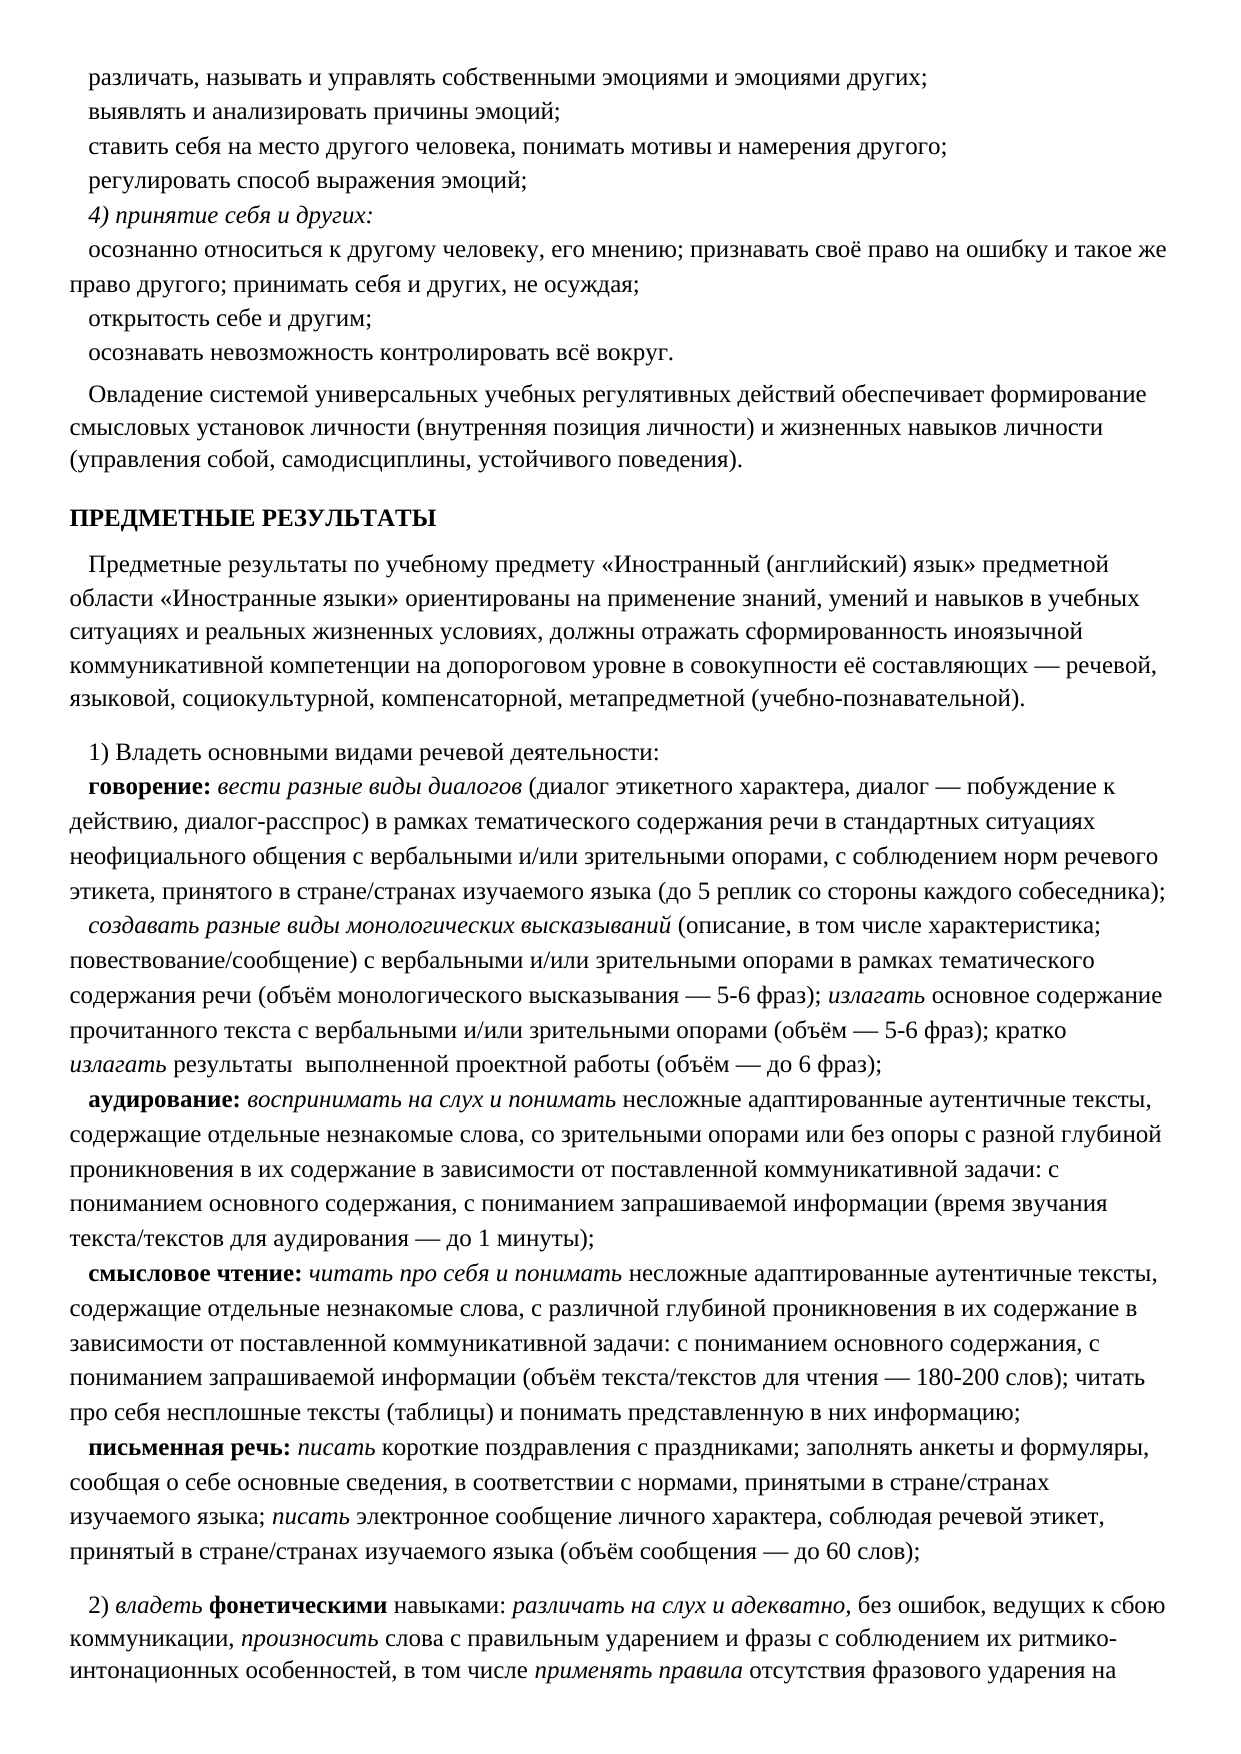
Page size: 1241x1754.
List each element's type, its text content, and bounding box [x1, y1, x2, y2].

text ПРЕДМЕТНЫЕ РЕЗУЛЬТАТЫ [69, 504, 1170, 532]
text Предметные результаты по учебному предмету «Иностранный (английский) язык» предметной области «Иностранные языки» ориентированы на применение знаний, умений и навыков в учебных ситуациях и реальных жизненных условиях, должны отражать сформированность иноязычной коммуникативной компетенции на допороговом уровне в совокупности её составляющих — речевой, языковой, социокультурной, компенсаторной, метапредметной (учебно-познавательной). [69, 549, 1170, 712]
text 1) Владеть основными видами речевой деятельности: говорение: вести разные виды диалогов (диалог этикетного характера, диалог — побуждение к действию, диалог-расспрос) в рамках тематического содержания речи в стандартных ситуациях неофициального общения с вербальными и/или зрительными опорами, с соблюдением норм речевого этикета, принятого в стране/странах изучаемого языка (до 5 реплик со стороны каждого собеседника); создавать разные виды монологических высказываний (описание, в том числе характеристика; повествование/сообщение) с вербальными и/или зрительными опорами в рамках тематического содержания речи (объём монологического высказывания — 5-6 фраз); излагать основное содержание прочитанного текста с вербальными и/или зрительными опорами (объём — 5-6 фраз); кратко излагать результаты выполненной проектной работы (объём — до 6 фраз); аудирование: воспринимать на слух и понимать несложные адаптированные аутентичные тексты, содержащие отдельные незнакомые слова, со зрительными опорами или без опоры с разной глубиной проникновения в их содержание в зависимости от поставленной коммуникативной задачи: с пониманием основного содержания, с пониманием запрашиваемой информации (время звучания текста/текстов для аудирования — до 1 минуты); смысловое чтение: читать про себя и понимать несложные адаптированные аутентичные тексты, содержащие отдельные незнакомые слова, с различной глубиной проникновения в их содержание в зависимости от поставленной коммуникативной задачи: с пониманием основного содержания, с пониманием запрашиваемой информации (объём текста/текстов для чтения — 180-200 слов); читать про себя несплошные тексты (таблицы) и понимать представленную в них информацию; письменная речь: писать короткие поздравления с праздниками; заполнять анкеты и формуляры, сообщая о себе основные сведения, в соответствии с нормами, принятыми в стране/странах изучаемого языка; писать электронное сообщение личного характера, соблюдая речевой этикет, принятый в стране/странах изучаемого языка (объём сообщения — до 60 слов); [69, 737, 1170, 1565]
text 2) владеть фонетическими навыками: различать на слух и адекватно, без ошибок, ведущих к сбою коммуникации, произносить слова с правильным ударением и фразы с соблюдением их ритмико-интонационных особенностей, в том числе применять правила отсутствия фразового ударения на [69, 1591, 1170, 1684]
text Овладение системой универсальных учебных регулятивных действий обеспечивает формирование смысловых установок личности (внутренняя позиция личности) и жизненных навыков личности (управления собой, самодисциплины, устойчивого поведения). [69, 379, 1155, 473]
text различать, называть и управлять собственными эмоциями и эмоциями других; выявлять и анализировать причины эмоций; ставить себя на место другого человека, понимать мотивы и намерения другого; регулировать способ выражения эмоций; 4) принятие себя и других: осознанно относиться к другому человеку, его мнению; признавать своё право на ошибку и такое же право другого; принимать себя и других, не осуждая; открытость себе и другим; осознавать невозможность контролировать всё вокруг. [69, 62, 1170, 366]
